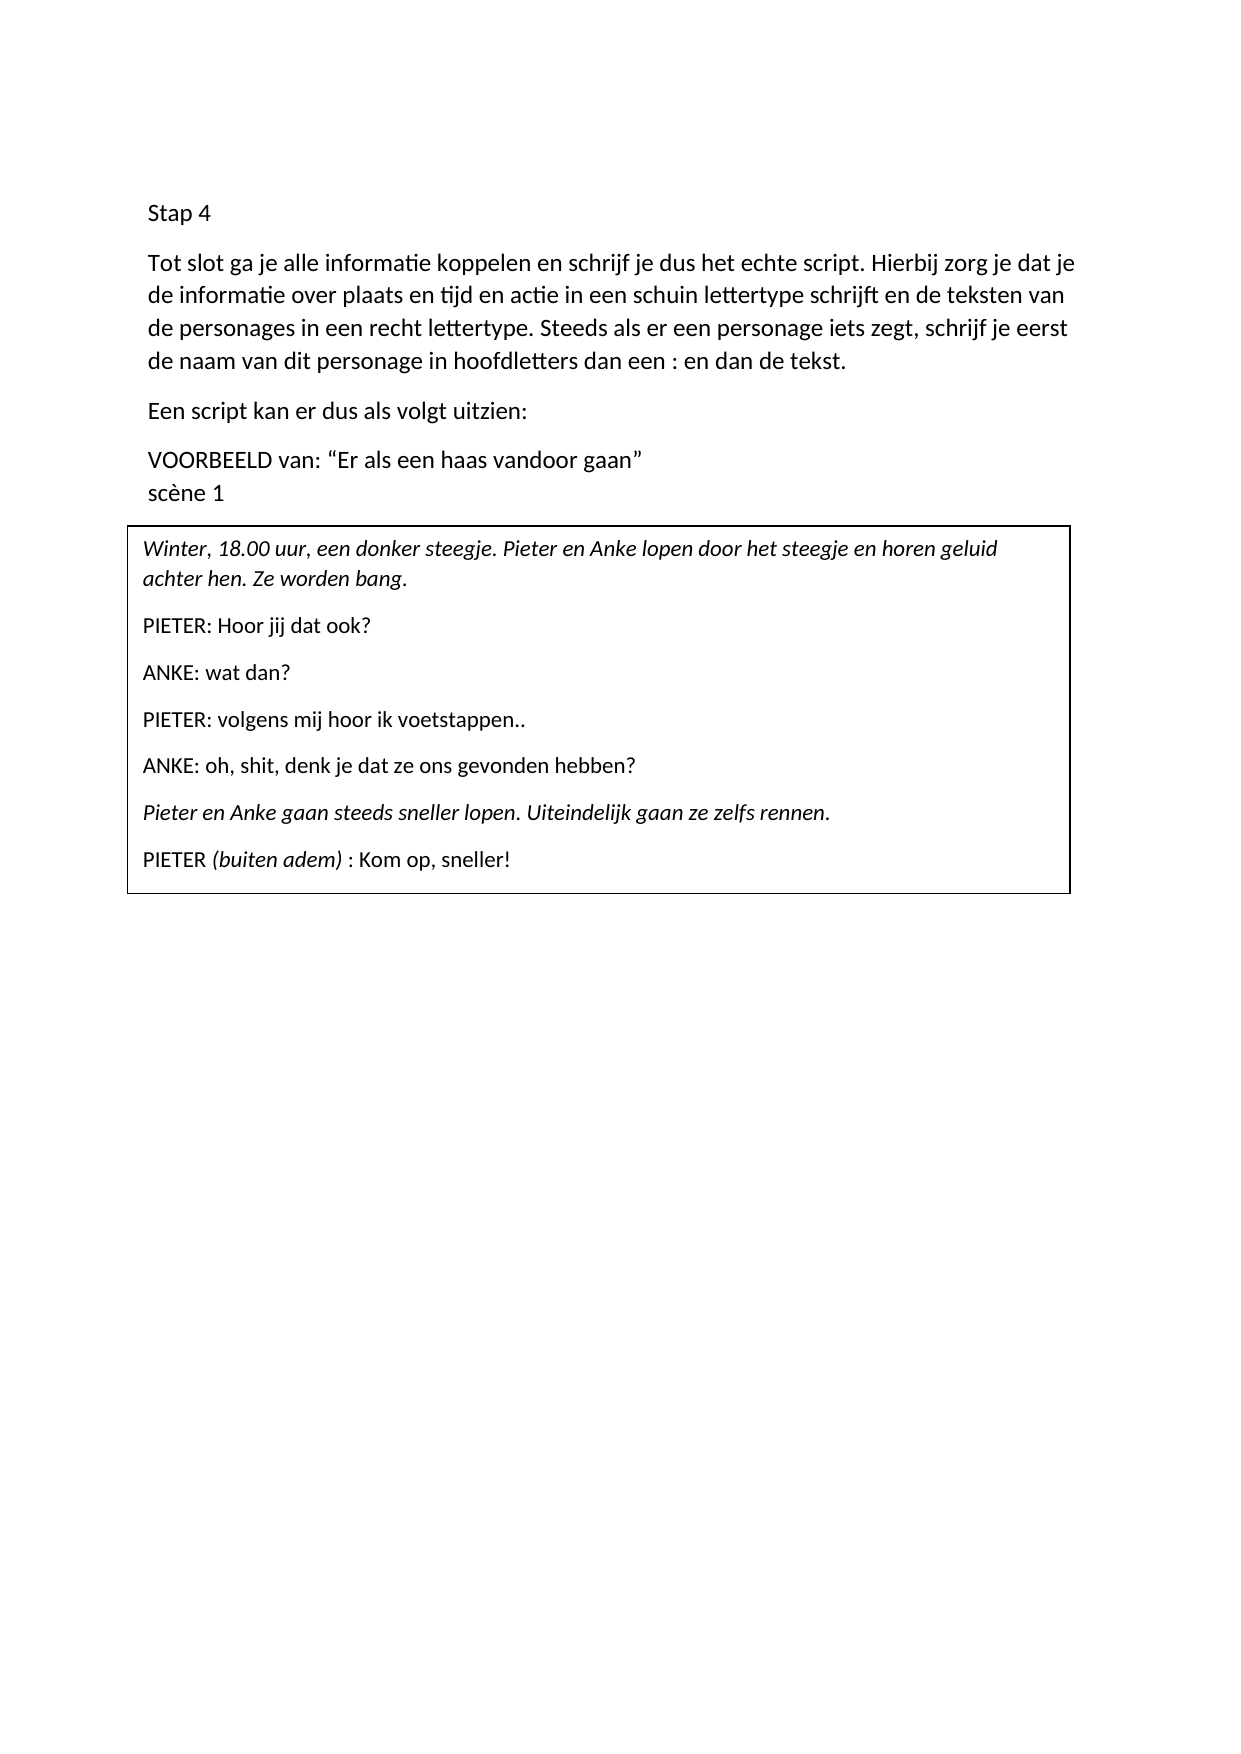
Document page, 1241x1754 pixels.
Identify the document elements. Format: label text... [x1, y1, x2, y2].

text VOORBEELD van: “Er als een haas vandoor gaan” scène 1 [148, 445, 1093, 508]
text Stap 4 [148, 197, 1093, 228]
text Een script kan er dus als volgt uitzien: [148, 395, 1093, 426]
text Tot slot ga je alle informatie koppelen en schrijf je dus het echte script. Hierbij zorg je dat je de informatie over plaats en tijd en actie in een schuin lettertype schrijft en de teksten van de personages in een recht lettertype. Steeds als er een personage iets zegt, schrijf je eerst de naam van dit personage in hoofdletters dan een : en dan de tekst. [148, 247, 1093, 376]
